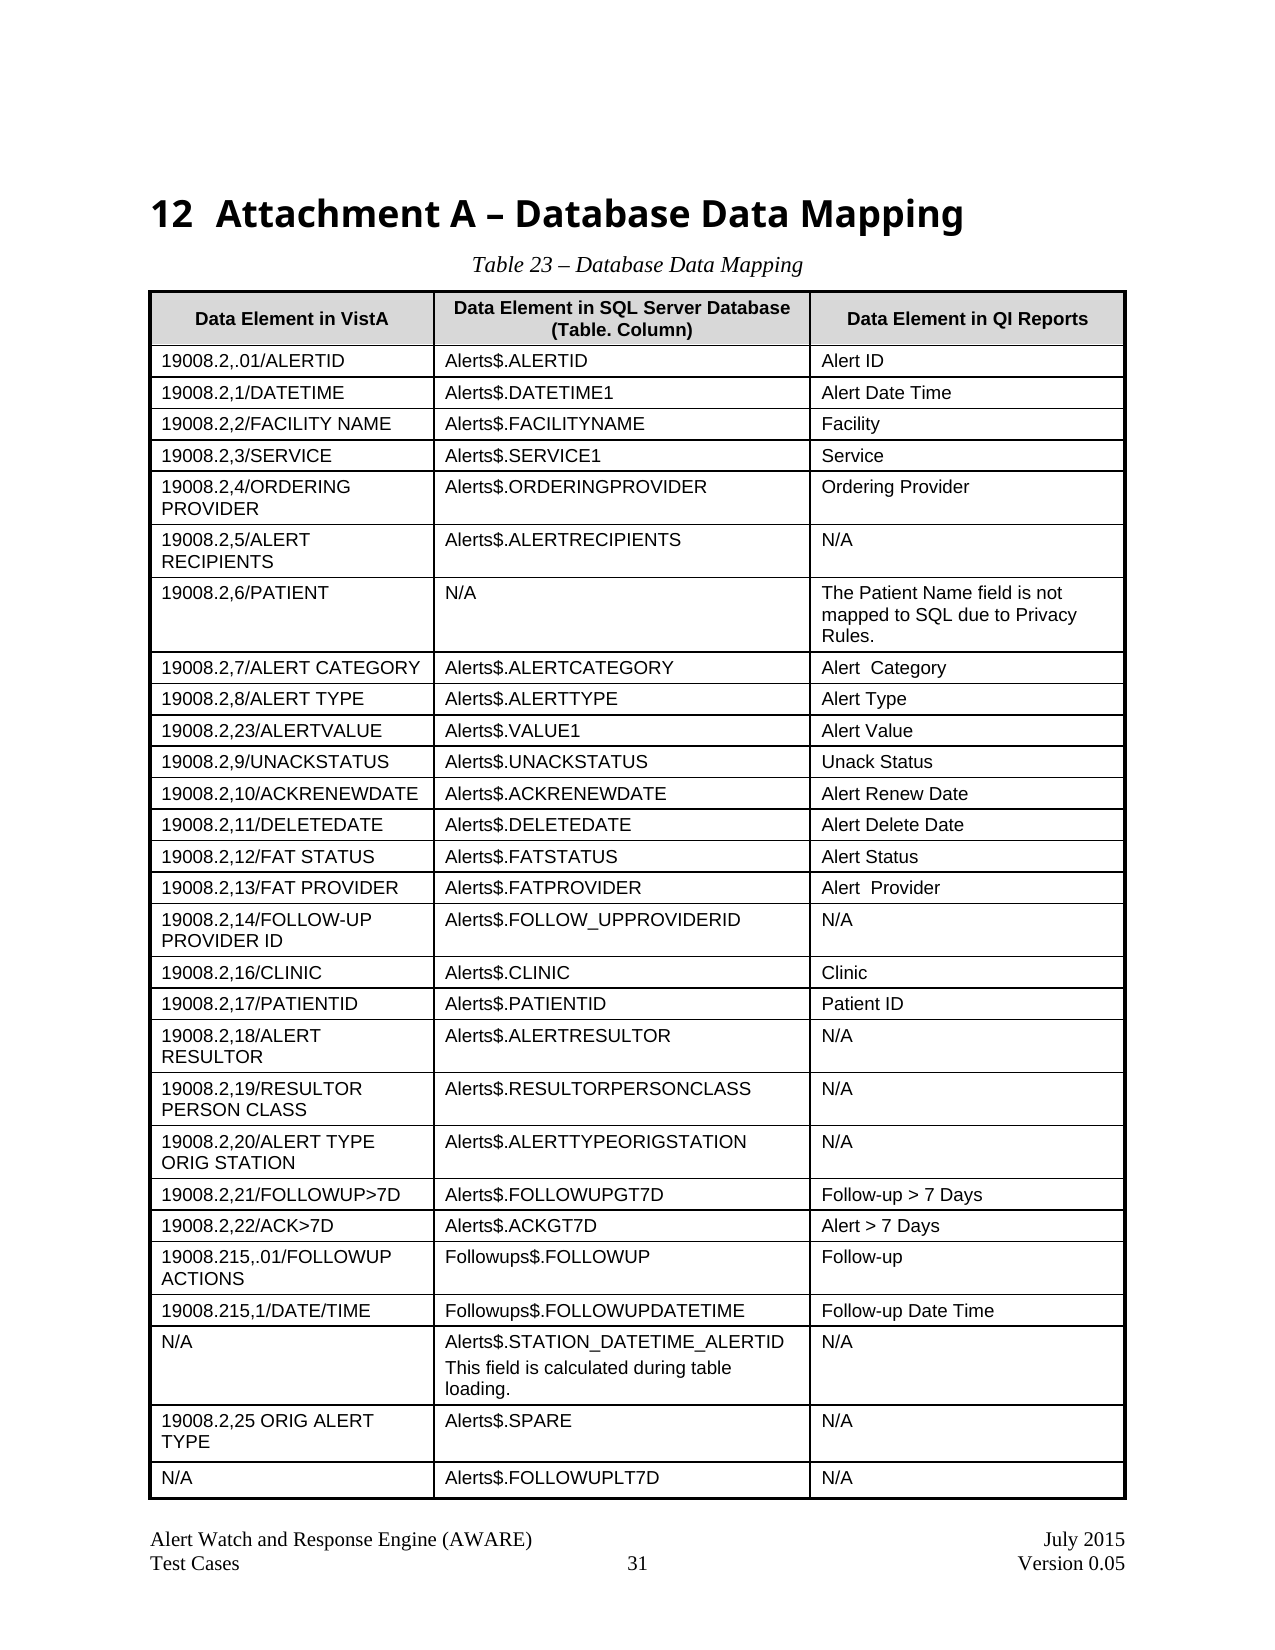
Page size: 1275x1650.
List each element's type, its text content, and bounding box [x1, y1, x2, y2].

table_cell Alerts$.FACILITYNAME [435, 409, 809, 439]
table_cell N/A [811, 904, 1123, 956]
table_cell Alerts$.FOLLOW_UPPROVIDERID [435, 904, 809, 956]
table_cell Follow-up > 7 Days [811, 1179, 1123, 1209]
table_cell Alerts$.UNACKSTATUS [435, 747, 809, 777]
table_cell Alerts$.FOLLOWUPGT7D [435, 1179, 809, 1209]
table_cell 19008.2,22/ACK>7D [152, 1211, 433, 1241]
table_cell Patient ID [811, 989, 1123, 1019]
table_cell 19008.2,8/ALERT TYPE [152, 684, 433, 714]
table_cell Alerts$.DATETIME1 [435, 378, 809, 407]
table_cell N/A [811, 1327, 1123, 1404]
table_cell Follow-up Date Time [811, 1295, 1123, 1325]
table_cell Alerts$.ALERTID [435, 346, 809, 376]
subtitle Attachment A – Database Data Mapping [150, 187, 1125, 238]
table_cell N/A [811, 1126, 1123, 1178]
table_cell Alerts$.SERVICE1 [435, 441, 809, 470]
table_cell 19008.2,18/ALERT RESULTOR [152, 1020, 433, 1072]
table_cell 19008.215,.01/FOLLOWUP ACTIONS [152, 1242, 433, 1294]
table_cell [435, 1463, 809, 1497]
table_cell N/A [435, 578, 809, 651]
table_cell Alert Category [811, 653, 1123, 682]
table_cell Unack Status [811, 747, 1123, 777]
table_cell 19008.2,19/RESULTOR PERSON CLASS [152, 1073, 433, 1125]
table_cell N/A [811, 1463, 1123, 1497]
table_cell N/A [811, 1020, 1123, 1072]
table_header Data Element in VistA [152, 293, 433, 344]
table_cell Alert Delete Date [811, 810, 1123, 840]
table_cell Alert Value [811, 716, 1123, 745]
table_cell 19008.2,5/ALERT RECIPIENTS [152, 525, 433, 576]
table_cell Alert Renew Date [811, 778, 1123, 808]
table_cell Alerts$.ALERTCATEGORY [435, 653, 809, 682]
table_cell Alert Date Time [811, 378, 1123, 407]
table_cell N/A [811, 1406, 1123, 1461]
table_cell Service [811, 441, 1123, 470]
table_cell Alerts$.ORDERINGPROVIDER [435, 472, 809, 523]
table_cell Alerts$.FATSTATUS [435, 841, 809, 871]
table_cell The Patient Name field is not mapped to SQL due to Privacy Rules. [811, 578, 1123, 651]
table_header Data Element in SQL Server Database (Table. Column) [435, 293, 809, 344]
table_cell N/A [152, 1463, 433, 1497]
table_cell Alert Provider [811, 873, 1123, 903]
table_cell Clinic [811, 957, 1123, 987]
table_cell Alerts$.ALERTRECIPIENTS [435, 525, 809, 576]
table_cell 19008.2,1/DATETIME [152, 378, 433, 407]
table_cell 19008.2,4/ORDERING PROVIDER [152, 472, 433, 523]
table_cell 19008.2,13/FAT PROVIDER [152, 873, 433, 903]
table_cell Alerts$.ALERTRESULTOR [435, 1020, 809, 1072]
table_cell Alerts$.CLINIC [435, 957, 809, 987]
table_cell 19008.2,23/ALERTVALUE [152, 716, 433, 745]
table_cell 19008.2,9/UNACKSTATUS [152, 747, 433, 777]
table_cell 19008.2,17/PATIENTID [152, 989, 433, 1019]
table_cell 19008.2,10/ACKRENEWDATE [152, 778, 433, 808]
table_cell Alerts$.ACKRENEWDATE [435, 778, 809, 808]
table_cell 19008.2,20/ALERT TYPE ORIG STATION [152, 1126, 433, 1178]
table_cell Follow-up [811, 1242, 1123, 1294]
table_cell Alerts$.PATIENTID [435, 989, 809, 1019]
table_cell Followups$.FOLLOWUPDATETIME [435, 1295, 809, 1325]
table_cell 19008.2,11/DELETEDATE [152, 810, 433, 840]
table_cell 19008.2,2/FACILITY NAME [152, 409, 433, 439]
table_cell Ordering Provider [811, 472, 1123, 523]
table_cell 19008.2,3/SERVICE [152, 441, 433, 470]
table_cell Alerts$.ALERTTYPE [435, 684, 809, 714]
table_cell Alerts$.ALERTTYPEORIGSTATION [435, 1126, 809, 1178]
table_cell Alerts$.FATPROVIDER [435, 873, 809, 903]
table_cell Alert ID [811, 346, 1123, 376]
table_cell Alerts$.VALUE1 [435, 716, 809, 745]
table_cell 19008.2,6/PATIENT [152, 578, 433, 651]
table_cell Alerts$.DELETEDATE [435, 810, 809, 840]
table_cell Followups$.FOLLOWUP [435, 1242, 809, 1294]
table_cell Alert > 7 Days [811, 1211, 1123, 1241]
table_cell N/A [811, 525, 1123, 576]
table_cell 19008.2,12/FAT STATUS [152, 841, 433, 871]
table_cell Facility [811, 409, 1123, 439]
table_cell Alerts$.ACKGT7D [435, 1211, 809, 1241]
table_cell N/A [811, 1073, 1123, 1125]
table_cell 19008.2,7/ALERT CATEGORY [152, 653, 433, 682]
table_cell Alerts$.STATION_DATETIME_ALERTID This field is calculated during table loading. [435, 1327, 809, 1404]
table_cell 19008.2,25 ORIG ALERT TYPE [152, 1406, 433, 1461]
table_cell Alerts$.SPARE [435, 1406, 809, 1461]
table_cell 19008.215,1/DATE/TIME [152, 1295, 433, 1325]
table_cell Alerts$.RESULTORPERSONCLASS [435, 1073, 809, 1125]
table_cell Alert Status [811, 841, 1123, 871]
table_cell N/A [152, 1327, 433, 1404]
table_cell 19008.2,16/CLINIC [152, 957, 433, 987]
table_cell 19008.2,.01/ALERTID [152, 346, 433, 376]
table_cell 19008.2,21/FOLLOWUP>7D [152, 1179, 433, 1209]
table_cell Alert Type [811, 684, 1123, 714]
table_header Data Element in QI Reports [811, 293, 1123, 344]
table_cell 19008.2,14/FOLLOW-UP PROVIDER ID [152, 904, 433, 956]
